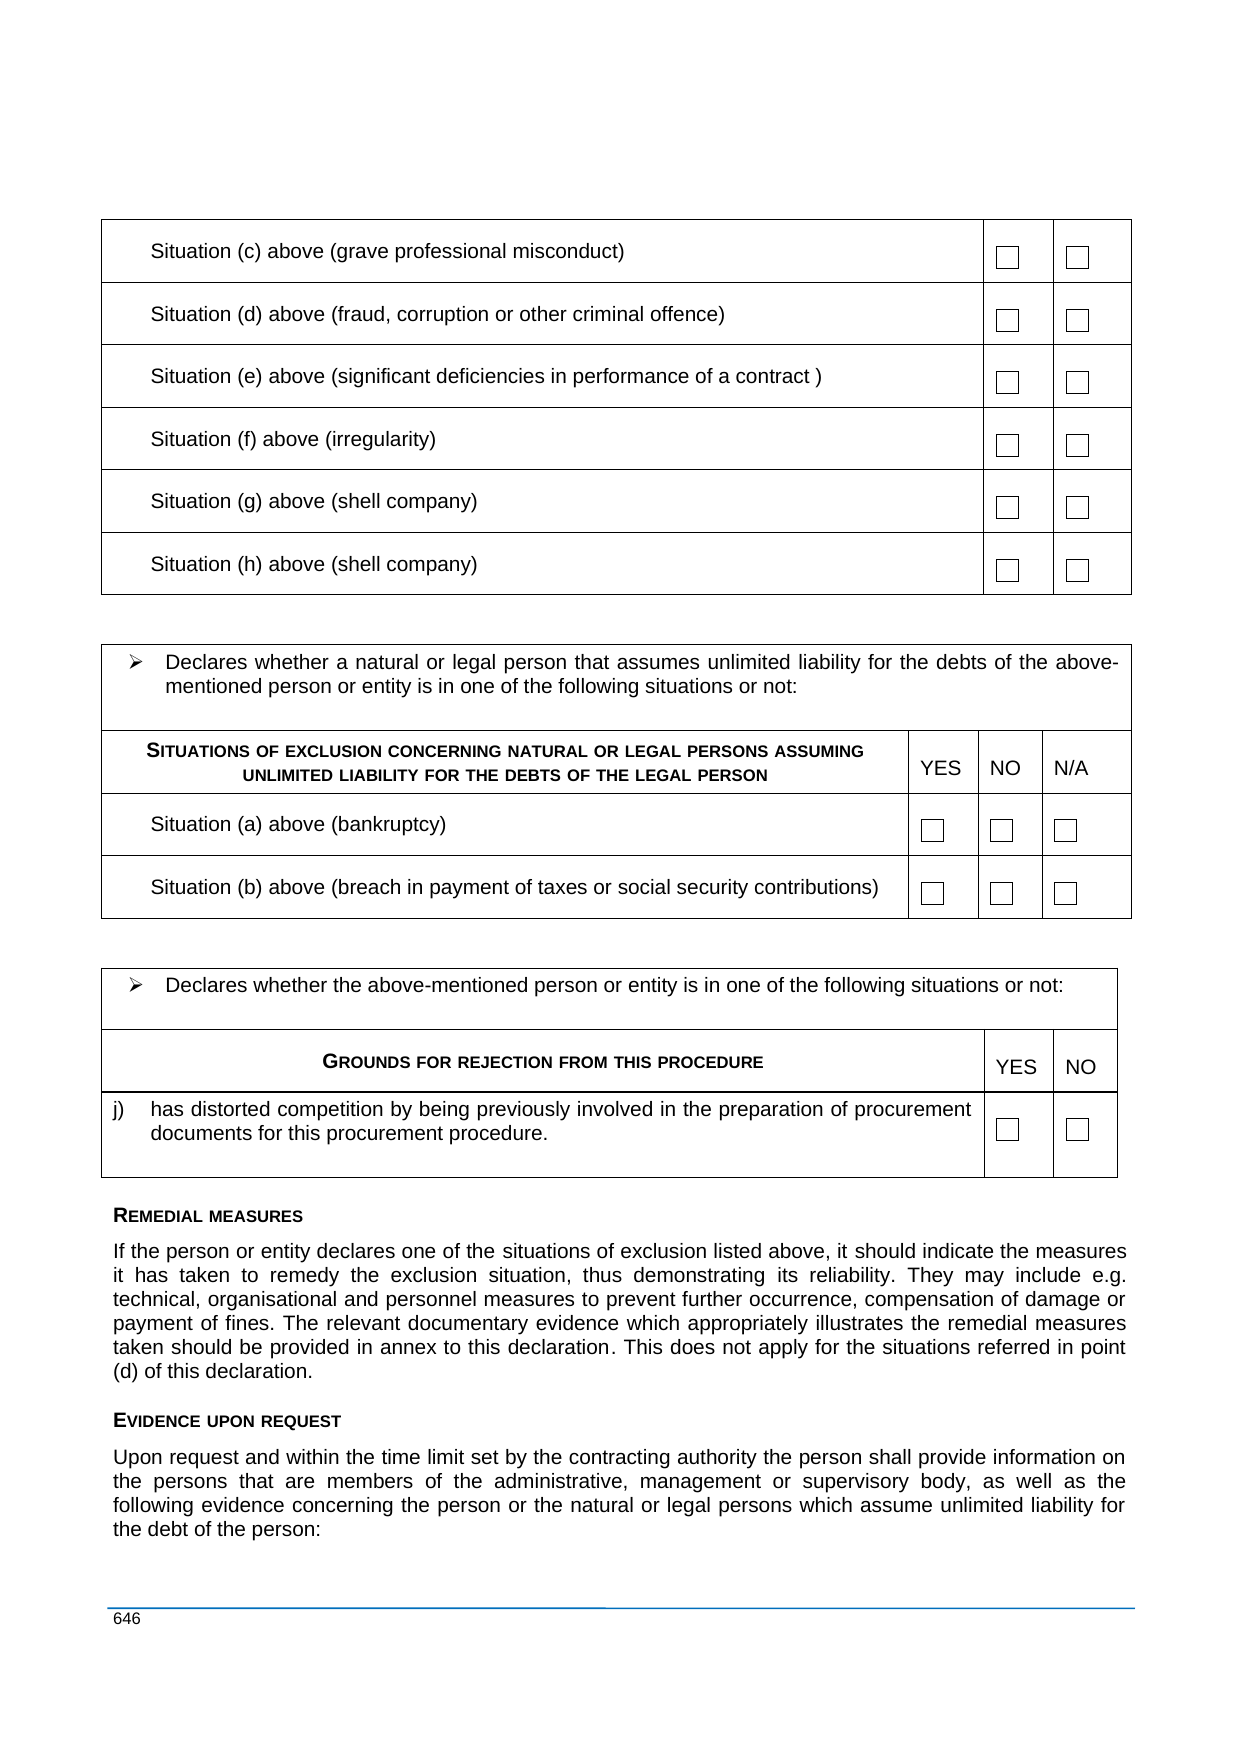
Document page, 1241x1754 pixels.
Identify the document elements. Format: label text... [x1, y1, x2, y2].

table_cell [984, 345, 1053, 407]
table_cell NO [979, 731, 1042, 792]
table_cell NO [1054, 1030, 1117, 1091]
table_cell [1054, 345, 1131, 407]
table_cell has distorted competition by being previously involved in the preparation of procurement documents for this procurement procedure. [102, 1093, 984, 1177]
table_cell Situation (c) above (grave professional misconduct) [102, 220, 983, 282]
table_cell Situation (d) above (fraud, corruption or other criminal offence) [102, 283, 983, 344]
table_cell YES [985, 1030, 1053, 1091]
table_cell [909, 794, 978, 855]
table_cell [1054, 220, 1131, 282]
text Evidence upon request [113, 1408, 1127, 1432]
table_cell YES [909, 731, 978, 792]
table_cell Situation (h) above (shell company) [102, 533, 983, 594]
table_cell [984, 283, 1053, 344]
table_cell [1054, 1093, 1117, 1177]
table_cell Situation (b) above (breach in payment of taxes or social security contributions) [102, 856, 908, 917]
table_cell [984, 533, 1053, 594]
table_cell [985, 1093, 1053, 1177]
table_cell Grounds for rejection from this procedure [102, 1030, 984, 1091]
table_header Declares whether the above-mentioned person or entity is in one of the following situations or not: [102, 969, 1117, 1029]
table_cell [984, 220, 1053, 282]
table_header Declares whether a natural or legal person that assumes unlimited liability for the debts of the above-mentioned person or entity is in one of the following situations or not: [102, 645, 1131, 730]
table_cell [1043, 794, 1131, 855]
table_cell [979, 856, 1042, 917]
table_cell Situation (a) above (bankruptcy) [102, 794, 908, 855]
text Upon request and within the time limit set by the contracting authority the person shall provide information on the persons that are members of the administrative, management or supervisory body, as well as the following evidence concerning the person or the natural or legal persons which assume unlimited liability for the debt of the person: [113, 1444, 1127, 1540]
table_cell [1043, 856, 1131, 917]
table_cell N/A [1043, 731, 1131, 792]
table_cell [1054, 533, 1131, 594]
table_cell Situation (g) above (shell company) [102, 470, 983, 532]
table_cell [1054, 408, 1131, 469]
table_cell Situations of exclusion concerning natural or legal persons assuming unlimited liability for the debts of the legal person [102, 731, 908, 792]
table_cell Situation (f) above (irregularity) [102, 408, 983, 469]
table_cell [979, 794, 1042, 855]
table_cell [984, 470, 1053, 532]
table_cell [984, 408, 1053, 469]
table_cell [909, 856, 978, 917]
table_cell [1054, 470, 1131, 532]
text Remedial measures [113, 1203, 1127, 1227]
text If the person or entity declares one of the situations of exclusion listed above, it should indicate the measures it has taken to remedy the exclusion situation, thus demonstrating its reliability. They may include e.g. technical, organisational and personnel measures to prevent further occurrence, compensation of damage or payment of fines. The relevant documentary evidence which appropriately illustrates the remedial measures taken should be provided in annex to this declaration. This does not apply for the situations referred in point (d) of this declaration. [113, 1239, 1127, 1383]
table_cell Situation (e) above (significant deficiencies in performance of a contract ) [102, 345, 983, 407]
table_cell [1054, 283, 1131, 344]
